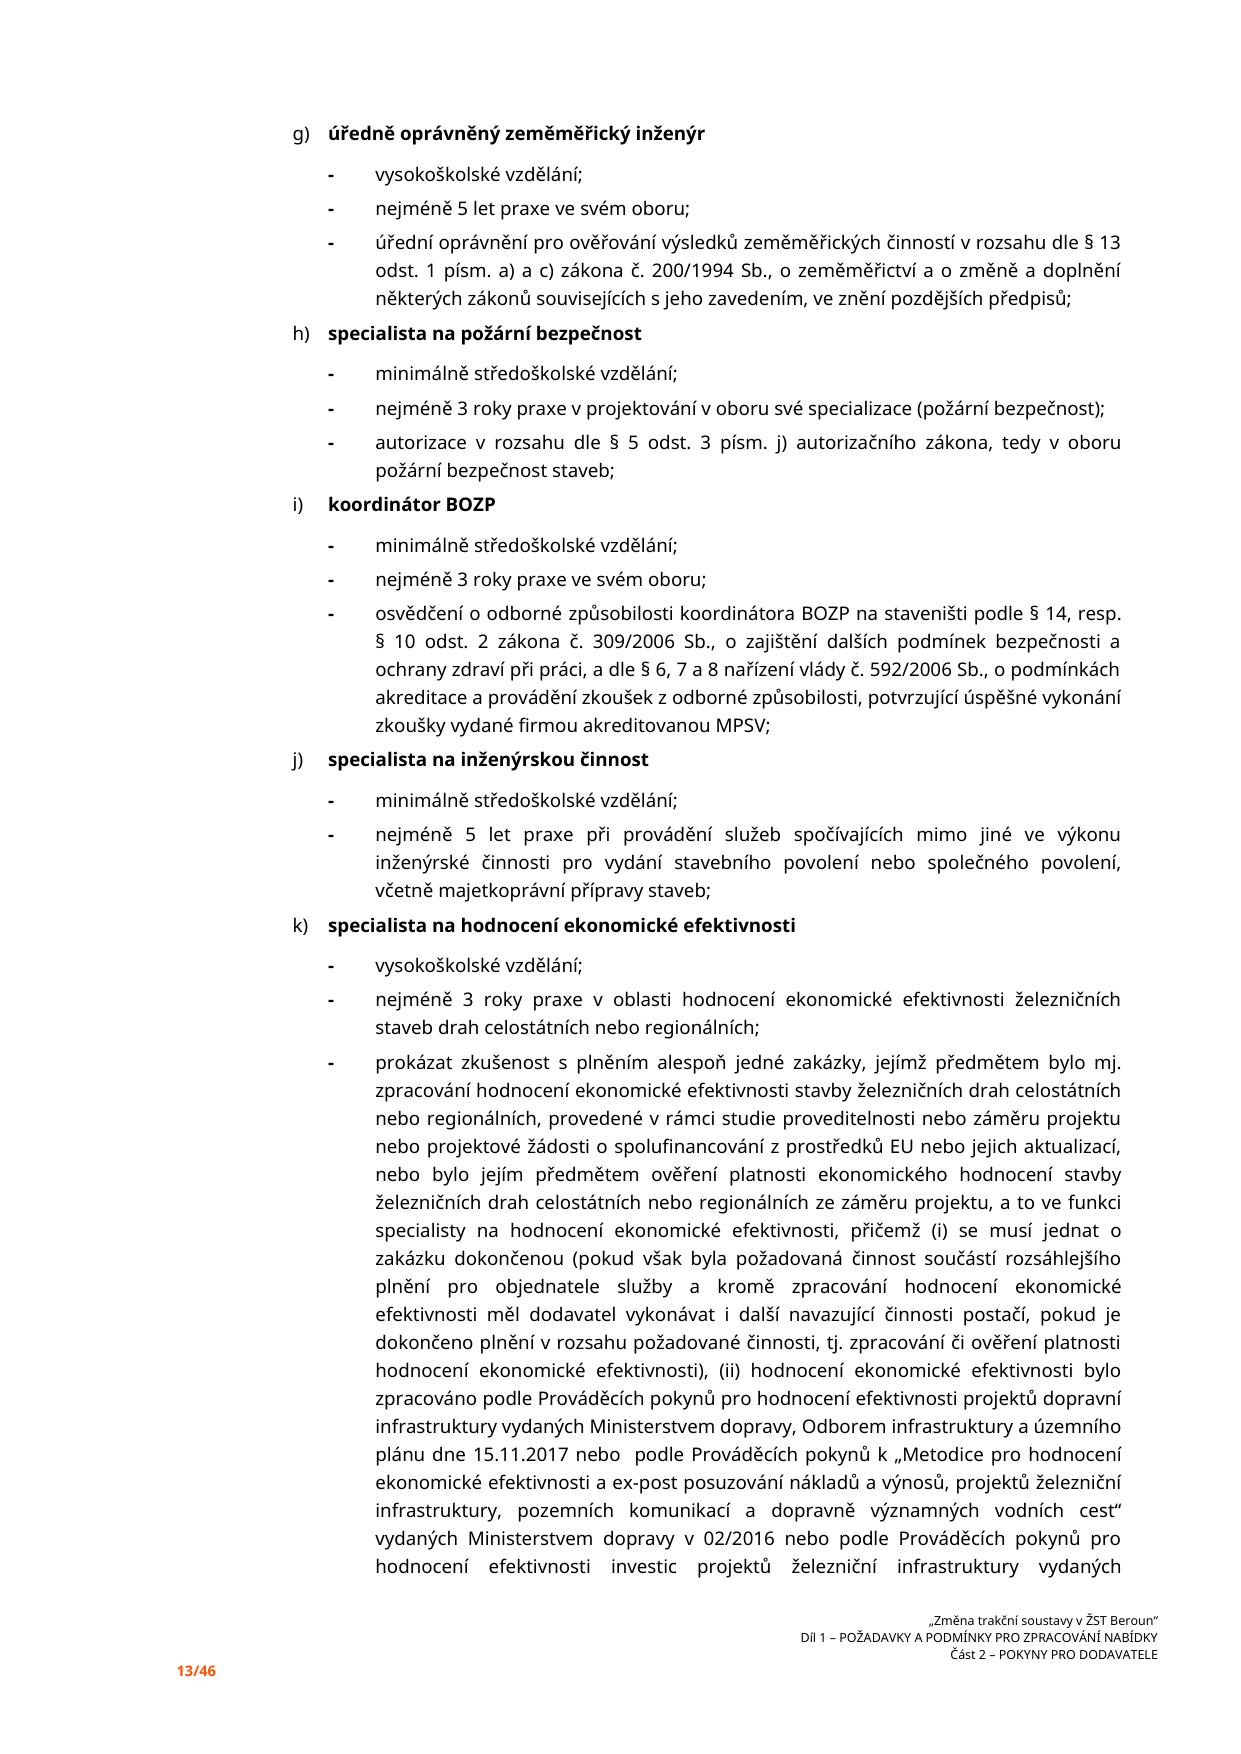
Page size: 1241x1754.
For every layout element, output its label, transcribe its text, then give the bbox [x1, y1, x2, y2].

text nejméně 5 let praxe ve svém oboru; [328, 195, 1122, 221]
text vysokoškolské vzdělání; [328, 161, 1122, 187]
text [328, 1049, 1122, 1579]
text minimálně středoškolské vzdělání; [328, 361, 1122, 386]
text nejméně 3 roky praxe v oblasti hodnocení ekonomické efektivnosti železničních staveb drah celostátních nebo regionálních; [328, 987, 1122, 1040]
text vysokoškolské vzdělání; [328, 952, 1122, 978]
text nejméně 3 roky praxe v projektování v oboru své specializace (požární bezpečnost); [328, 395, 1122, 420]
list úředně oprávněný zeměměřický inženýr [292, 121, 1122, 146]
text minimálně středoškolské vzdělání; [328, 787, 1122, 813]
list specialista na požární bezpečnost [292, 320, 1122, 346]
text osvědčení o odborné způsobilosti koordinátora BOZP na staveništi podle § 14, resp. § 10 odst. 2 zákona č. 309/2006 Sb., o zajištění dalších podmínek bezpečnosti a ochrany zdraví při práci, a dle § 6, 7 a 8 nařízení vlády č. 592/2006 Sb., o podmínkách akreditace a provádění zkoušek z odborné způsobilosti, potvrzující úspěšné vykonání zkoušky vydané firmou akreditovanou MPSV; [328, 600, 1122, 738]
list specialista na inženýrskou činnost [292, 747, 1122, 772]
text minimálně středoškolské vzdělání; [328, 532, 1122, 557]
text úřední oprávnění pro ověřování výsledků zeměměřických činností v rozsahu dle § 13 odst. 1 písm. a) a c) zákona č. 200/1994 Sb., o zeměměřictví a o změně a doplnění některých zákonů souvisejících s jeho zavedením, ve znění pozdějších předpisů; [328, 230, 1122, 311]
text autorizace v rozsahu dle § 5 odst. 3 písm. j) autorizačního zákona, tedy v oboru požární bezpečnost staveb; [328, 429, 1122, 483]
text nejméně 5 let praxe při provádění služeb spočívajících mimo jiné ve výkonu inženýrské činnosti pro vydání stavebního povolení nebo společného povolení, včetně majetkoprávní přípravy staveb; [328, 822, 1122, 903]
list koordinátor BOZP [292, 491, 1122, 517]
list specialista na hodnocení ekonomické efektivnosti [292, 912, 1122, 937]
text nejméně 3 roky praxe ve svém oboru; [328, 566, 1122, 592]
